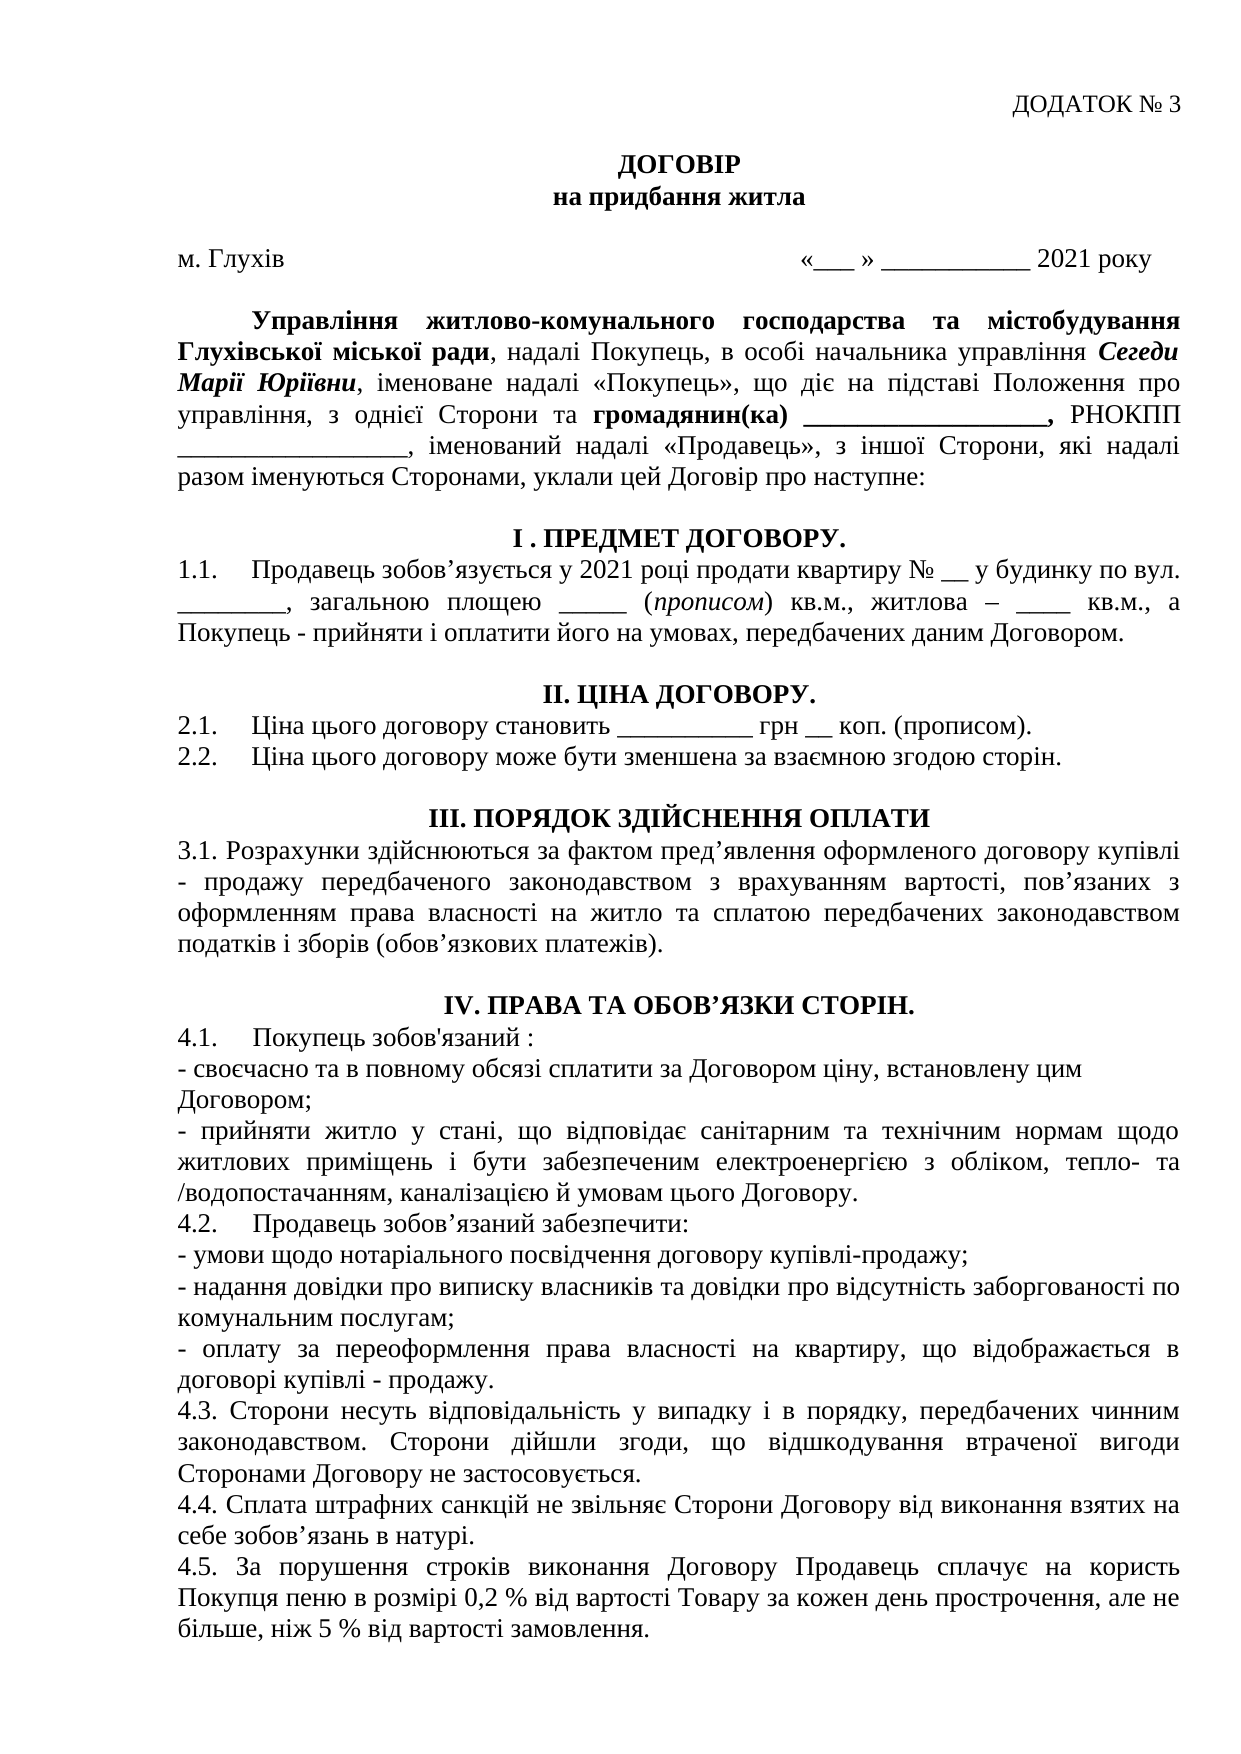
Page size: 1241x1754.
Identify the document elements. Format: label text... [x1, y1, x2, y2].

text 3.1. Розрахунки здійснюються за фактом пред’явлення оформленого договору купівлі - продажу передбаченого законодавством з врахуванням вартості, пов’язаних з оформленням права власності на житло та сплатою передбачених законодавством податків і зборів (обов’язкових платежів). [177, 834, 1181, 958]
text І . ПРЕДМЕТ ДОГОВОРУ. [177, 522, 1181, 553]
list Ціна цього договору може бути зменшена за взаємною згодою сторін. [177, 740, 1181, 771]
text ІV. ПРАВА ТА ОБОВ’ЯЗКИ СТОРІН. [177, 989, 1181, 1021]
text - надання довідки про виписку власників та довідки про відсутність заборгованості по комунальним послугам; [177, 1270, 1181, 1332]
list Продавець зобов’язується у 2021 році продати квартиру № __ у будинку по вул. ________, загальною площею _____ (прописом) кв.м., житлова – ____ кв.м., а Покупець - прийняти і оплатити його на умовах, передбачених даним Договором. [177, 553, 1181, 647]
text 4.5. За порушення строків виконання Договору Продавець сплачує на користь Покупця пеню в розмірі 0,2 % від вартості Товару за кожен день прострочення, але не більше, ніж 5 % від вартості замовлення. [177, 1550, 1181, 1643]
text м. Глухів «___ » ___________ 2021 року [177, 242, 1181, 273]
text - оплату за переоформлення права власності на квартиру, що відображається в договорі купівлі - продажу. [177, 1332, 1181, 1394]
text ІІІ. ПОРЯДОК ЗДІЙСНЕННЯ ОПЛАТИ [177, 803, 1181, 834]
text - умови щодо нотаріального посвідчення договору купівлі-продажу; [177, 1239, 1181, 1270]
list Покупець зобов'язаний : [177, 1021, 1181, 1052]
text ДОДАТОК № 3 [215, 89, 1181, 117]
text Управління житлово-комунального господарства та містобудування Глухівської міської ради, надалі Покупець, в особі начальника управління Сегеди Марії Юріївни, іменоване надалі «Покупець», що діє на підставі Положення про управління, з однієї Сторони та громадянин(ка) __________________, РНОКПП _________________, іменований надалі «Продавець», з іншої Сторони, які надалі разом іменуються Сторонами, уклали цей Договір про наступне: [177, 304, 1181, 491]
list Продавець зобов’язаний забезпечити: [177, 1207, 1181, 1239]
list Ціна цього договору становить __________ грн __ коп. (прописом). [177, 709, 1181, 740]
text ДОГОВІР [177, 148, 1181, 180]
text на придбання житла [177, 180, 1181, 211]
text - своєчасно та в повному обсязі сплатити за Договором ціну, встановлену цим Договором; [177, 1052, 1181, 1114]
text 4.3. Сторони несуть відповідальність у випадку і в порядку, передбачених чинним законодавством. Сторони дійшли згоди, що відшкодування втраченої вигоди Сторонами Договору не застосовується. [177, 1394, 1181, 1488]
text ІІ. ЦІНА ДОГОВОРУ. [177, 678, 1181, 709]
text - прийняти житло у стані, що відповідає санітарним та технічним нормам щодо житлових приміщень і бути забезпеченим електроенергією з обліком, тепло- та /водопостачанням, каналізацією й умовам цього Договору. [177, 1114, 1181, 1207]
text 4.4. Сплата штрафних санкцій не звільняє Сторони Договору від виконання взятих на себе зобов’язань в натурі. [177, 1488, 1181, 1550]
